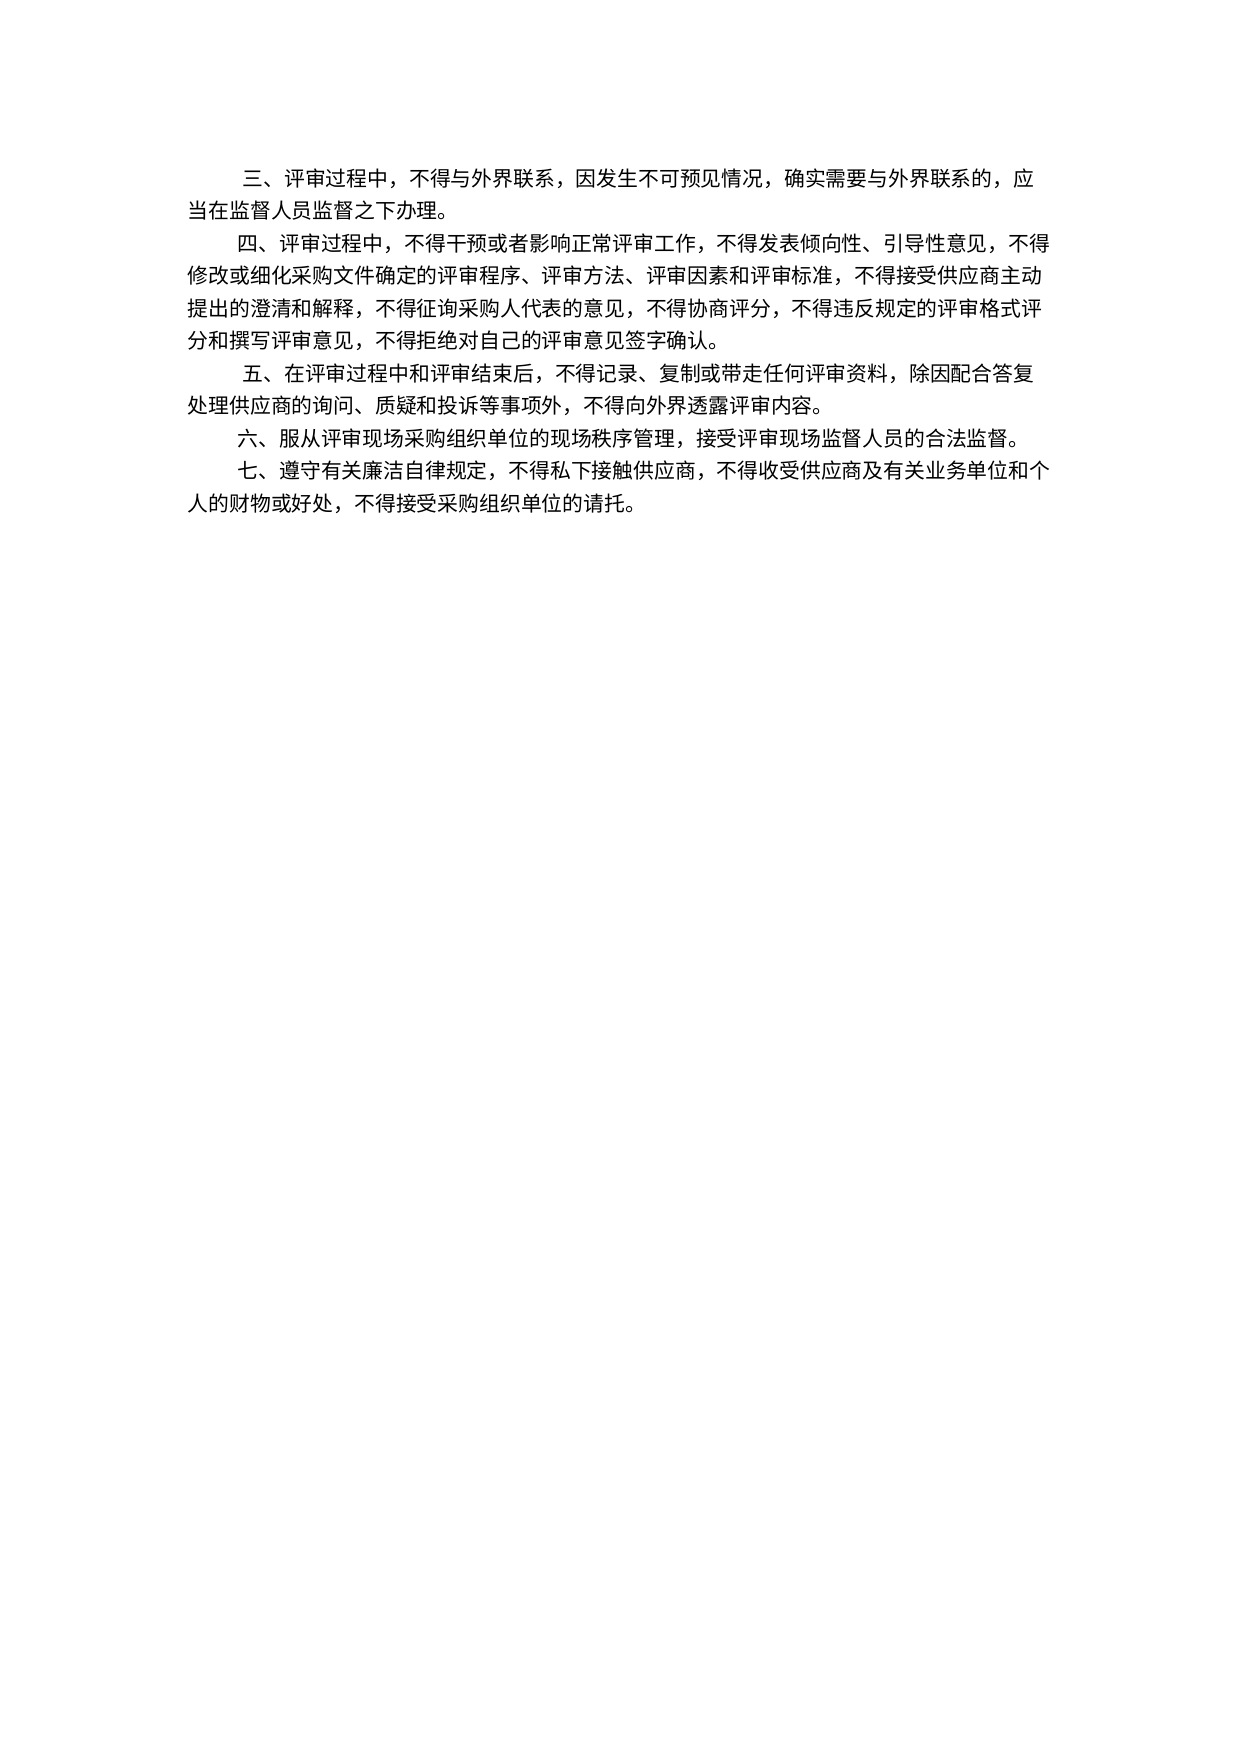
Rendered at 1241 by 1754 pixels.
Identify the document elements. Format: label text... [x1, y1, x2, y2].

text 五、在评审过程中和评审结束后，不得记录、复制或带走任何评审资料，除因配合答复处理供应商的询问、质疑和投诉等事项外，不得向外界透露评审内容。 [187, 357, 1053, 422]
text 六、服从评审现场采购组织单位的现场秩序管理，接受评审现场监督人员的合法监督。 [187, 422, 1053, 454]
text 七、遵守有关廉洁自律规定，不得私下接触供应商，不得收受供应商及有关业务单位和个人的财物或好处，不得接受采购组织单位的请托。 [187, 454, 1053, 519]
text 四、评审过程中，不得干预或者影响正常评审工作，不得发表倾向性、引导性意见，不得修改或细化采购文件确定的评审程序、评审方法、评审因素和评审标准，不得接受供应商主动提出的澄清和解释，不得征询采购人代表的意见，不得协商评分，不得违反规定的评审格式评分和撰写评审意见，不得拒绝对自己的评审意见签字确认。 [187, 227, 1053, 357]
text 三、评审过程中，不得与外界联系，因发生不可预见情况，确实需要与外界联系的，应当在监督人员监督之下办理。 [187, 162, 1053, 227]
